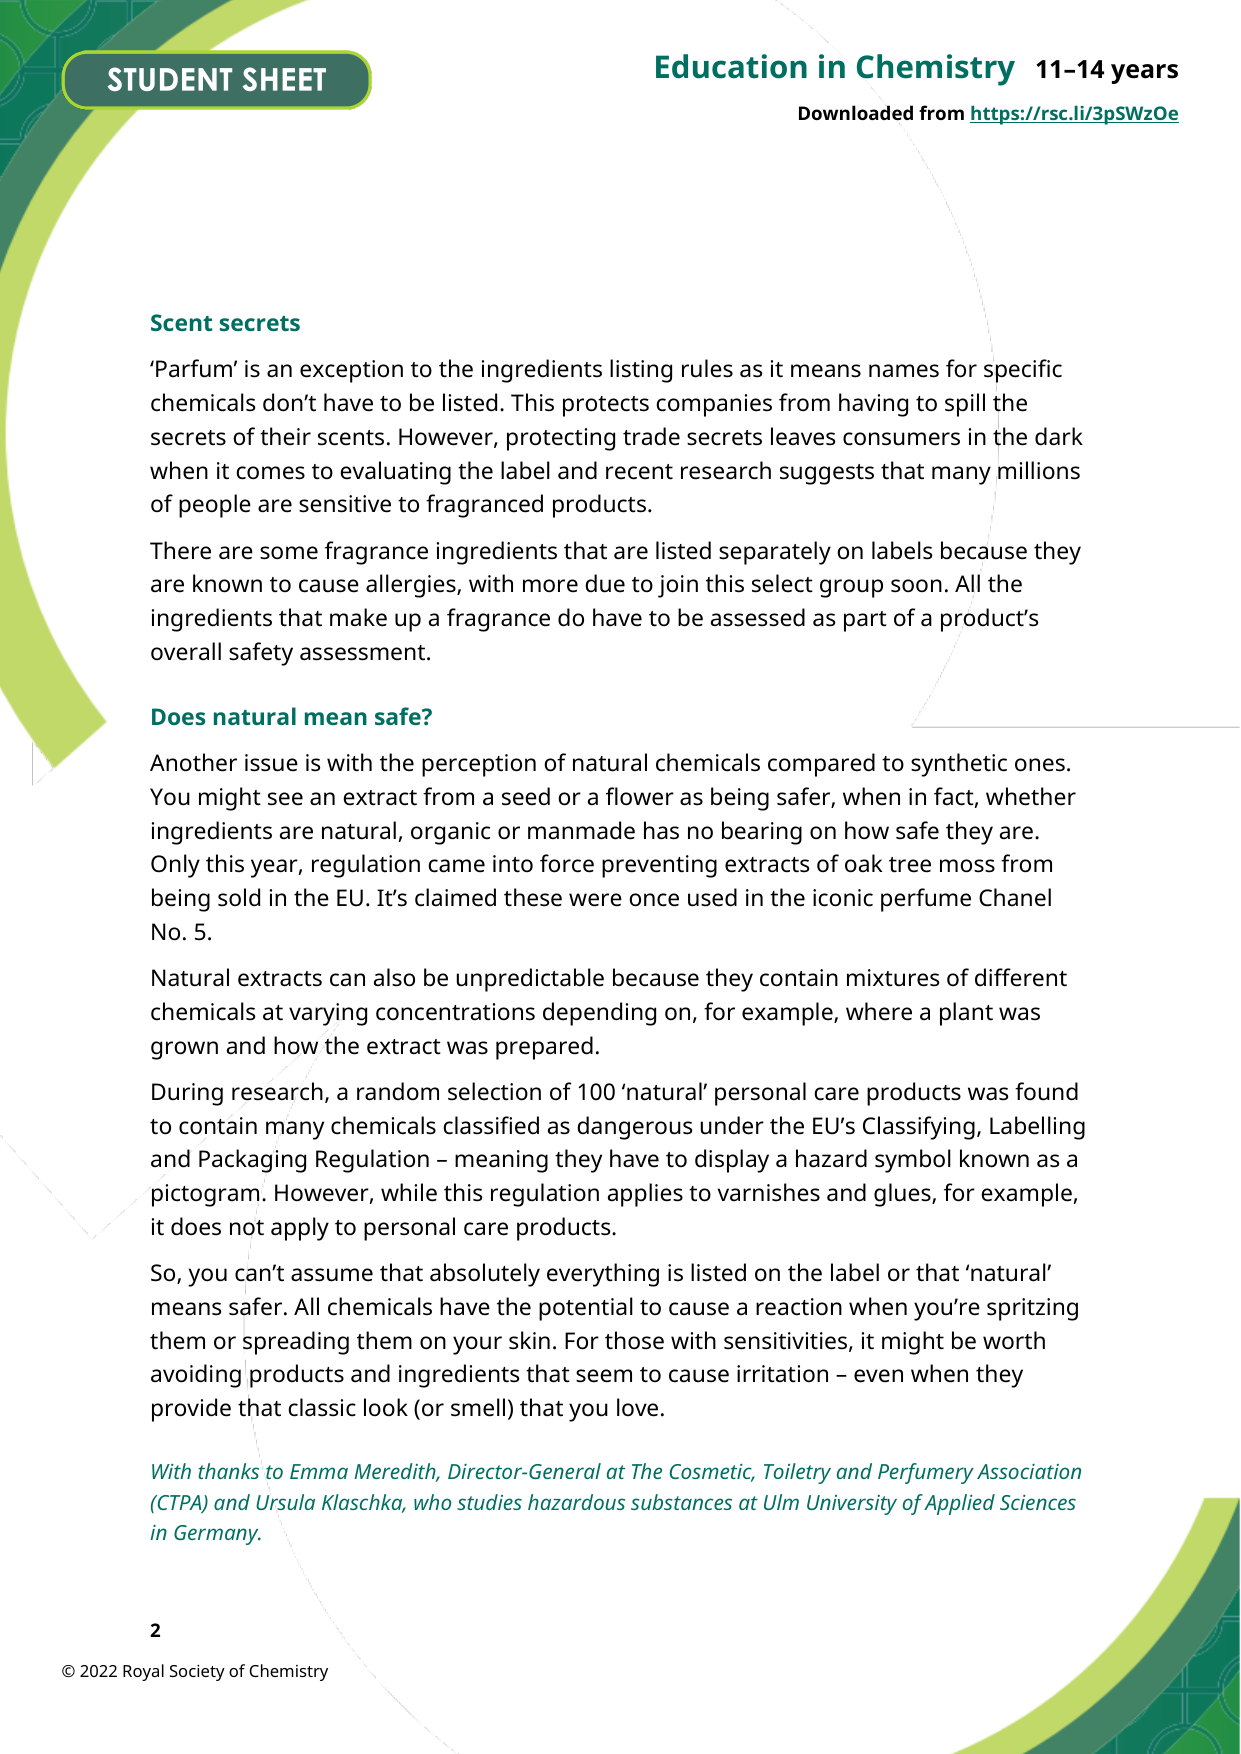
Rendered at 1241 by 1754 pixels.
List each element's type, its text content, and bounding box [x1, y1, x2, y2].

picture [61, 50, 372, 110]
text Natural extracts can also be unpredictable because they contain mixtures of different chemicals at varying concentrations depending on, for example, where a plant was grown and how the extract was prepared. [150, 962, 1090, 1061]
text During research, a random selection of 100 ‘natural’ personal care products was found to contain many chemicals classified as dangerous under the EU’s Classifying, Labelling and Packaging Regulation – meaning they have to display a hazard symbol known as a pictogram. However, while this regulation applies to varnishes and glues, for example, it does not apply to personal care products. [150, 1076, 1090, 1242]
text Scent secrets [150, 307, 1090, 338]
text There are some fragrance ingredients that are listed separately on labels because they are known to cause allergies, with more due to join this select group soon. All the ingredients that make up a fragrance do have to be assessed as part of a product’s overall safety assessment. [150, 535, 1090, 667]
text So, you can’t assume that absolutely everything is listed on the label or that ‘natural’ means safer. All chemicals have the potential to cause a reaction when you’re spritzing them or spreading them on your skin. For those with sensitivities, it might be worth avoiding products and ingredients that seem to cause irritation – even when they provide that classic look (or smell) that you love. [150, 1257, 1090, 1423]
text With thanks to Emma Meredith, Director-General at The Cosmetic, Toiletry and Perfumery Association (CTPA) and Ursula Klaschka, who studies hazardous substances at Ulm University of Applied Sciences in Germany. [150, 1457, 1090, 1547]
text Does natural mean safe? [150, 701, 1090, 732]
text ‘Parfum’ is an exception to the ingredients listing rules as it means names for specific chemicals don’t have to be listed. This protects companies from having to spill the secrets of their scents. However, protecting trade secrets leaves consumers in the dark when it comes to evaluating the label and recent research suggests that many millions of people are sensitive to fragranced products. [150, 353, 1090, 520]
text Another issue is with the perception of natural chemicals compared to synthetic ones. You might see an extract from a seed or a flower as being safer, when in fact, whether ingredients are natural, organic or manmade has no bearing on how safe they are. Only this year, regulation came into force preventing extracts of oak tree moss from being sold in the EU. It’s claimed these were once used in the iconic perfume Chanel No. 5. [150, 747, 1090, 947]
